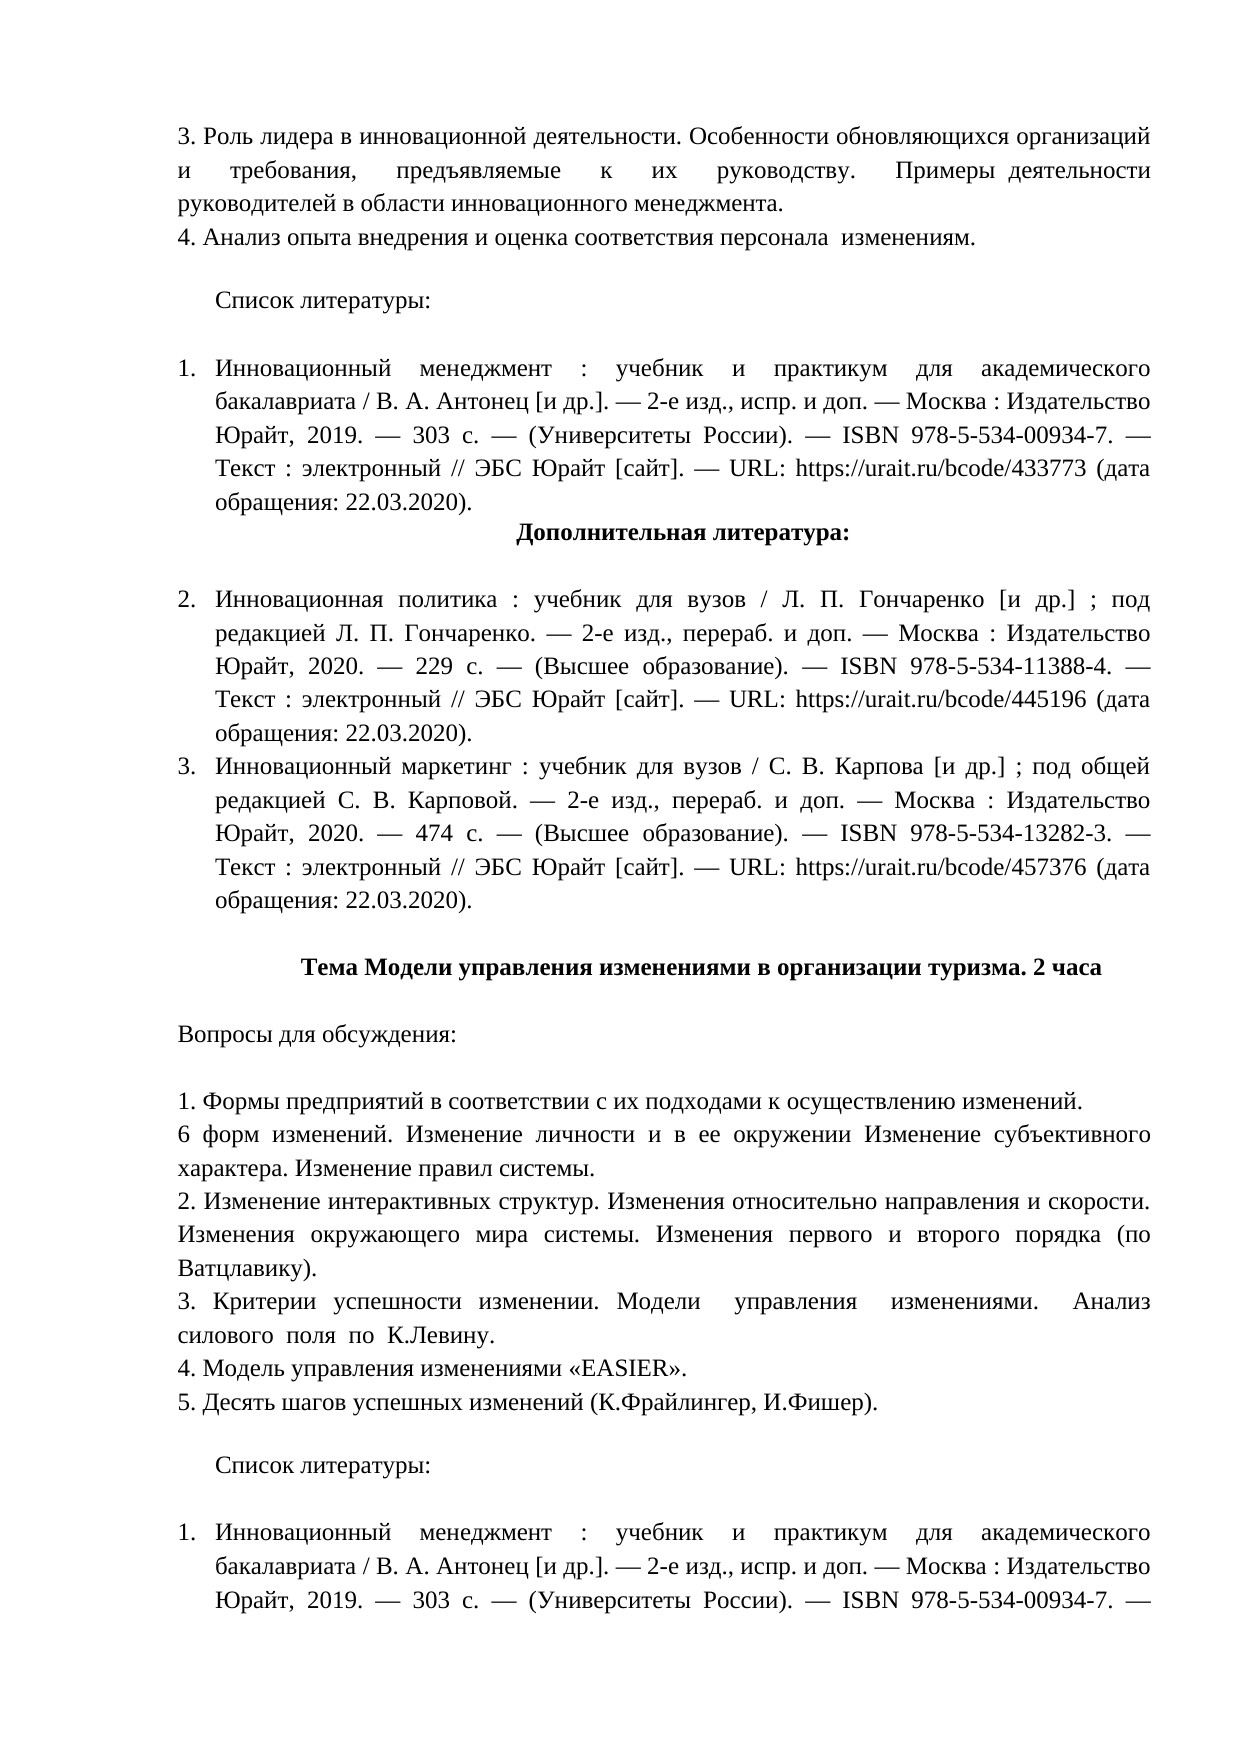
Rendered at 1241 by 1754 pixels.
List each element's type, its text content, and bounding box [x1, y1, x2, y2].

list Инновационный маркетинг : учебник для вузов / С. В. Карпова [и др.] ; под общей редакцией С. В. Карповой. — 2-е изд., перераб. и доп. — Москва : Издательство Юрайт, 2020. — 474 с. — (Высшее образование). — ISBN 978-5-534-13282-3. — Текст : электронный // ЭБС Юрайт [сайт]. — URL: https://urait.ru/bcode/457376 (дата обращения: 22.03.2020). [177, 748, 1152, 915]
text 4. Модель управления изменениями «EASIER». [177, 1350, 1152, 1383]
text Вопросы для обсуждения: [177, 1016, 1152, 1049]
text Список литературы: [177, 1450, 1152, 1479]
list Инновационная политика : учебник для вузов / Л. П. Гончаренко [и др.] ; под редакцией Л. П. Гончаренко. — 2-е изд., перераб. и доп. — Москва : Издательство Юрайт, 2020. — 229 с. — (Высшее образование). — ISBN 978-5-534-11388-4. — Текст : электронный // ЭБС Юрайт [сайт]. — URL: https://urait.ru/bcode/445196 (дата обращения: 22.03.2020). [177, 581, 1152, 748]
text 3. Роль лидера в инновационной деятельности. Особенности обновляющихся организаций и требования, предъявляемые к их руководству. Примеры деятельности руководителей в области инновационного менеджмента. [177, 118, 1152, 218]
text 6 форм изменений. Изменение личности и в ее окружении Изменение субъективного характера. Изменение правил системы. [177, 1116, 1152, 1183]
text 5. Десять шагов успешных изменений (К.Фрайлингер, И.Фишер). [177, 1383, 1152, 1417]
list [177, 1514, 1152, 1615]
text 3. Критерии успешности изменении. Модели управления изменениями. Анализ силового поля по К.Левину. [177, 1283, 1152, 1350]
text 2. Изменение интерактивных структур. Изменения относительно направления и скорости. Изменения окружающего мира системы. Изменения первого и второго порядка (по Ватцлавику). [177, 1183, 1152, 1283]
text Дополнительная литература: [215, 517, 1152, 546]
text 1. Формы предприятий в соответствии с их подходами к осуществлению изменений. [177, 1082, 1152, 1116]
text Список литературы: [177, 285, 1152, 314]
text Тема Модели управления изменениями в организации туризма. 2 часа [177, 949, 1152, 982]
text 4. Анализ опыта внедрения и оценка соответствия персонала изменениям. [177, 218, 1152, 252]
